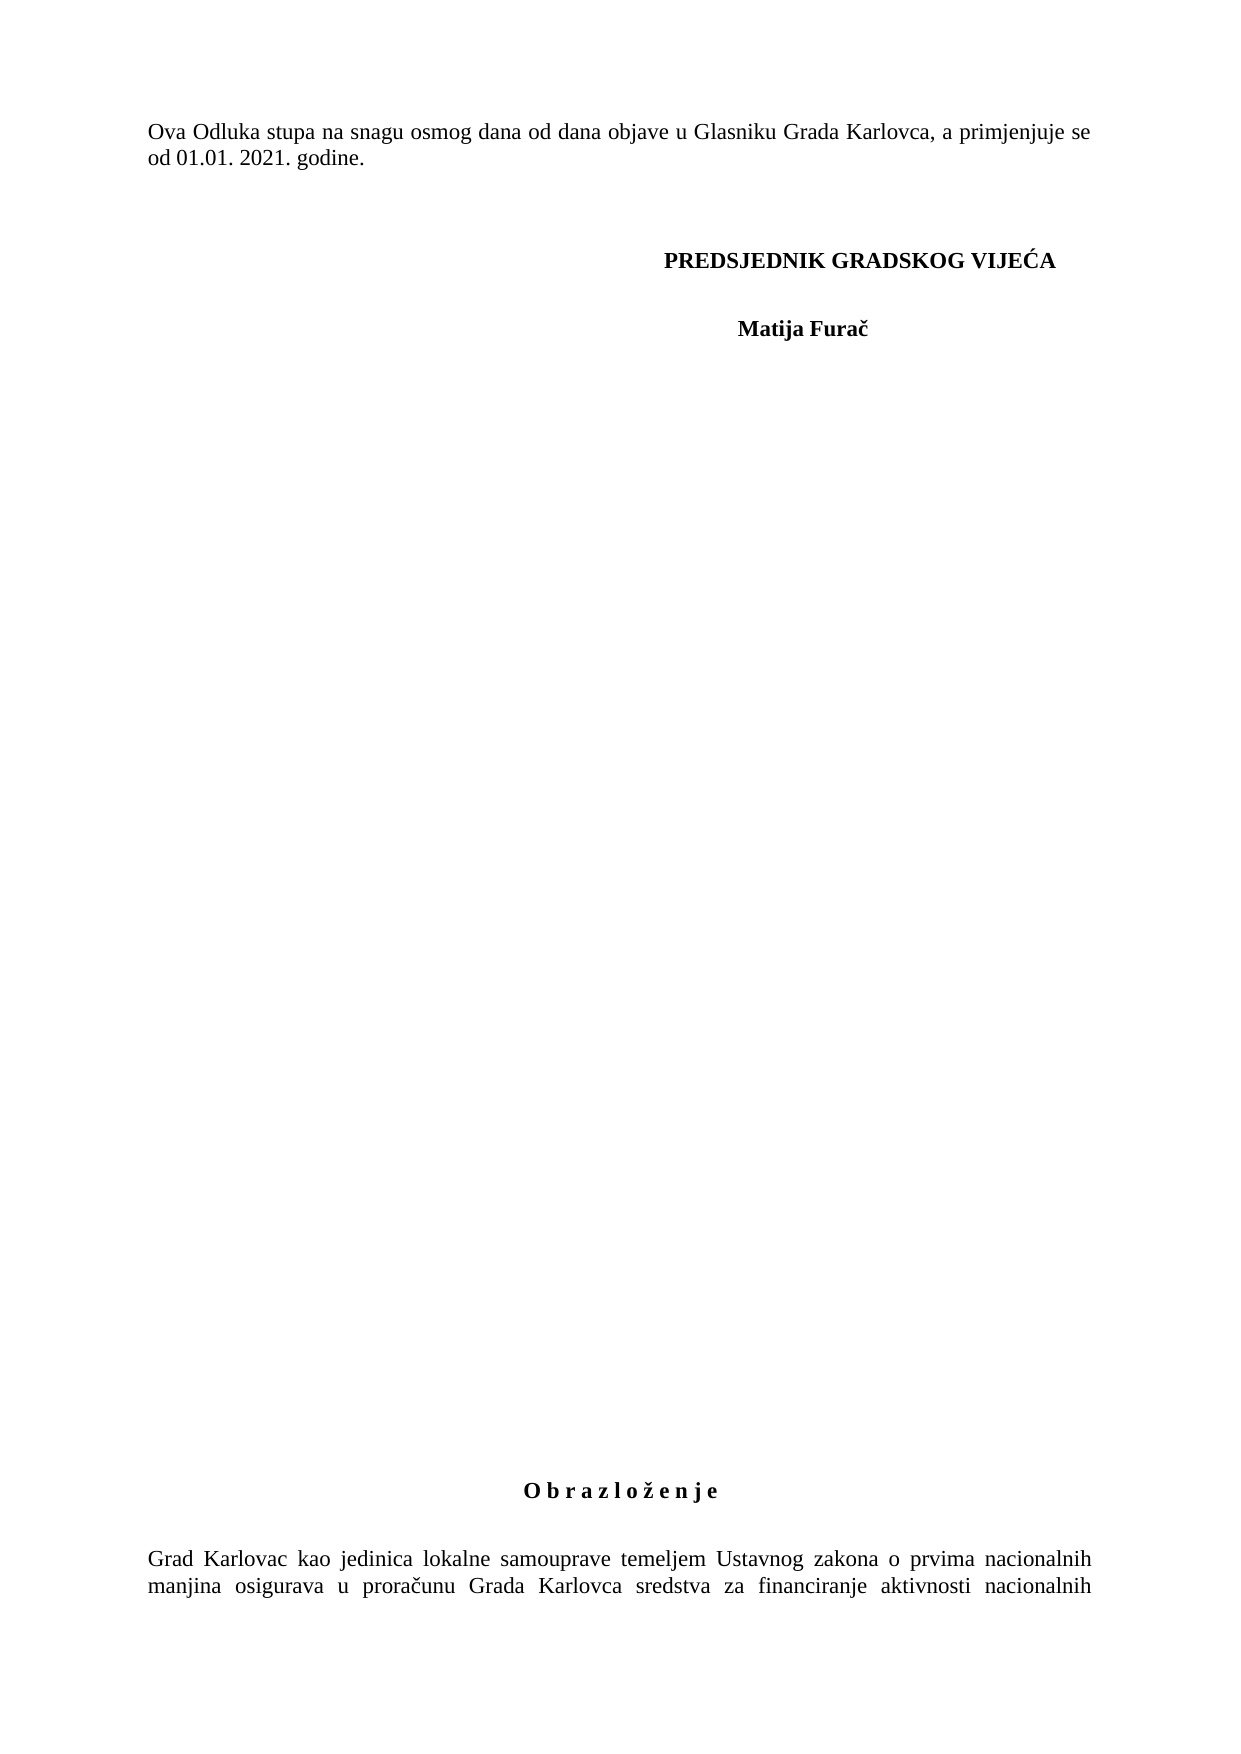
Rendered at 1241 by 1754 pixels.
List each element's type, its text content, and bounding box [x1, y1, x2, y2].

text O b r a z l o ž e n j e [148, 1477, 1093, 1503]
text Ova Odluka stupa na snagu osmog dana od dana objave u Glasniku Grada Karlovca, a primjenjuje se od 01.01. 2021. godine. [148, 118, 1093, 171]
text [148, 1545, 1093, 1598]
text Matija Furač [148, 315, 1093, 342]
text PREDSJEDNIK GRADSKOG VIJEĆA [148, 247, 1093, 273]
